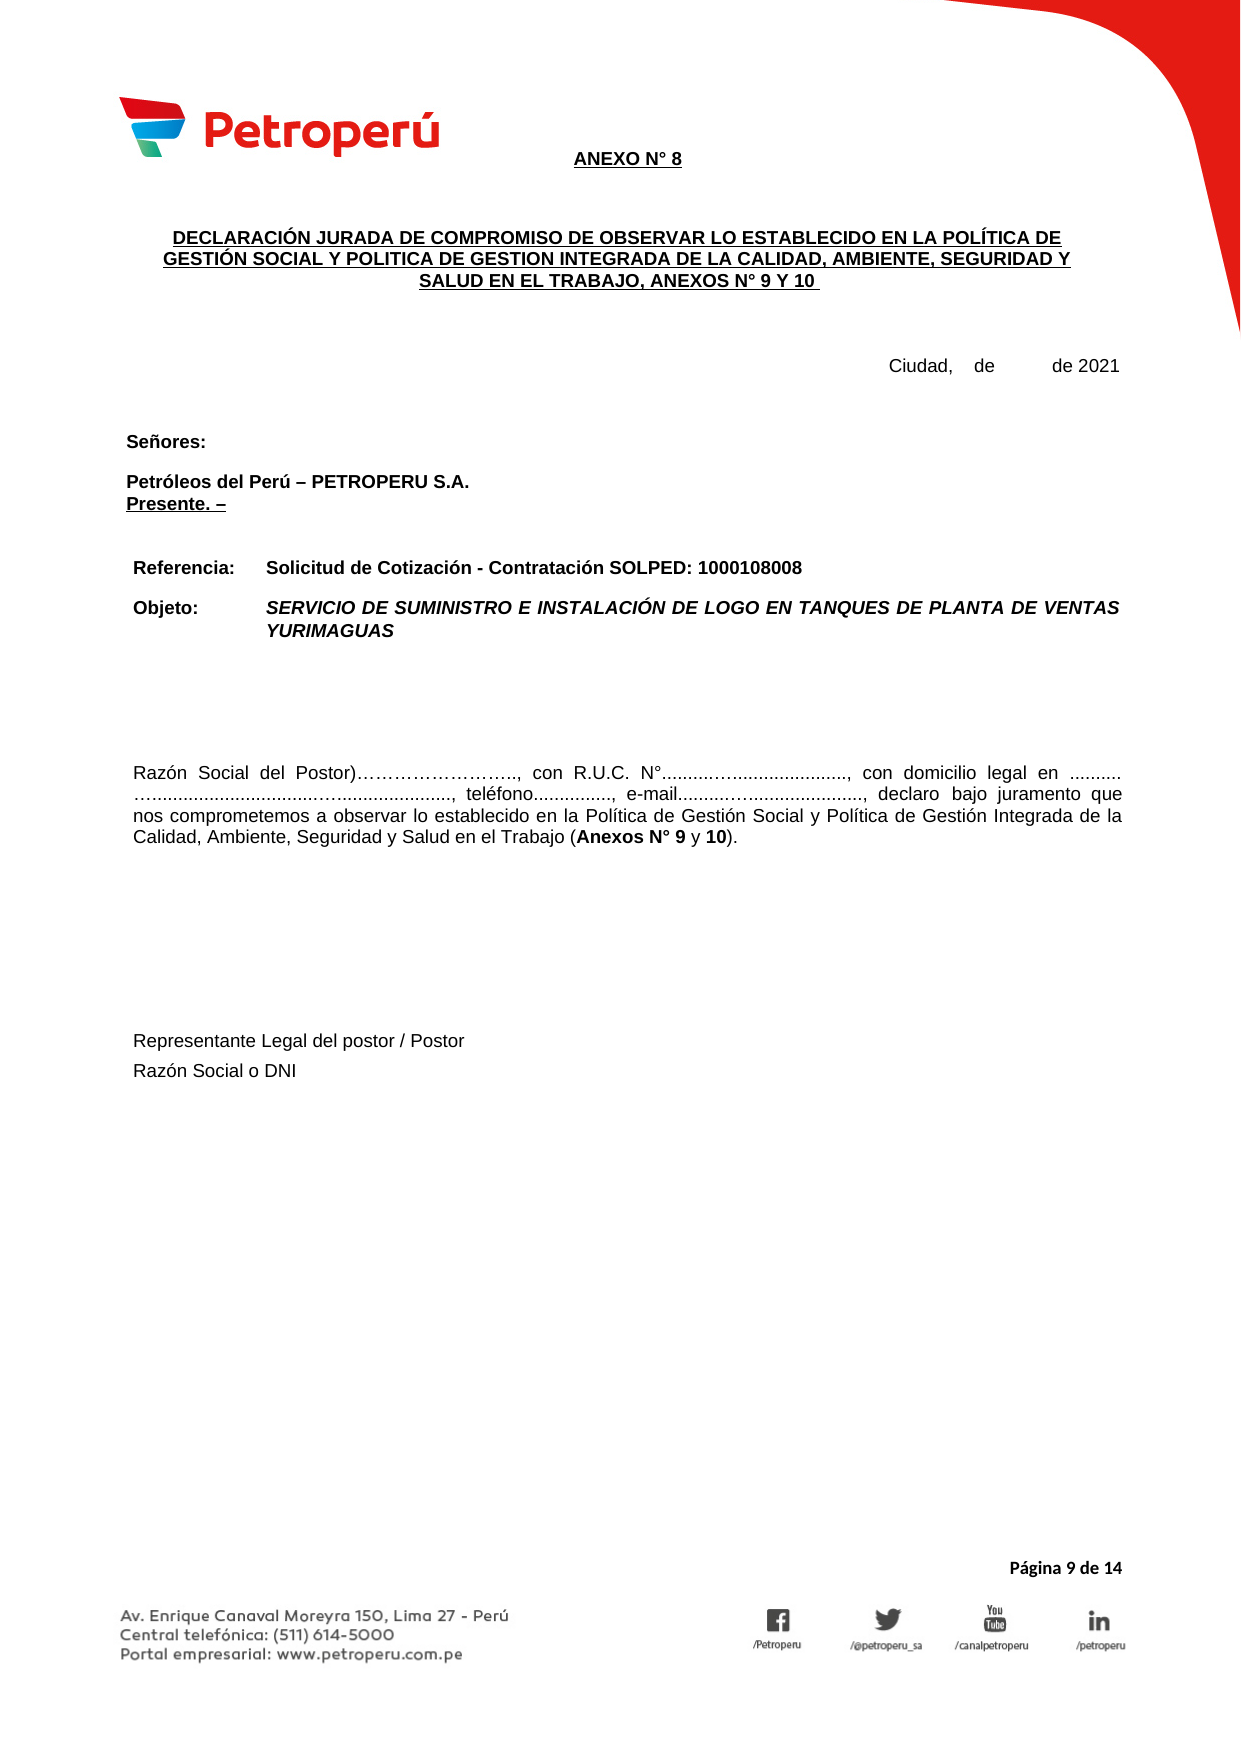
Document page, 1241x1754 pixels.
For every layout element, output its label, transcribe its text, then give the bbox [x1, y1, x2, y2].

text Razón Social o DNI [133, 1060, 1122, 1081]
text Razón Social del Postor)…………………….., con R.U.C. N°..........…......................, con domicilio legal en ..........…................................…......................, teléfono..............., e-mail..........…......................, declaro bajo juramento que nos comprometemos a observar lo establecido en la Política de Gestión Social y Política de Gestión Integrada de la Calidad, Ambiente, Seguridad y Salud en el Trabajo (Anexos N° 9 y 10). [133, 761, 1122, 848]
picture [1, 0, 1241, 350]
text Ciudad, de de 2021 [724, 355, 1120, 377]
text ANEXO N° 8 [133, 148, 1122, 169]
text Señores: [126, 431, 1120, 452]
text Presente. – [126, 492, 1120, 514]
text Petróleos del Perú – PETROPERU S.A. [126, 471, 1120, 492]
text Representante Legal del postor / Postor [133, 1030, 1122, 1052]
text Referencia: Solicitud de Cotización - Contratación SOLPED: 1000108008 [133, 557, 1122, 579]
picture [1, 1596, 1241, 1751]
text Objeto: SERVICIO DE SUMINISTRO E INSTALACIÓN DE LOGO EN TANQUES DE PLANTA DE VENTAS YURIMAGUAS [133, 597, 1122, 642]
text DECLARACIÓN JURADA DE COMPROMISO DE OBSERVAR LO ESTABLECIDO EN LA POLÍTICA DE GESTIÓN SOCIAL Y POLITICA DE GESTION INTEGRADA DE LA CALIDAD, AMBIENTE, SEGURIDAD Y SALUD EN EL TRABAJO, ANEXOS N° 9 Y 10 [133, 227, 1101, 291]
